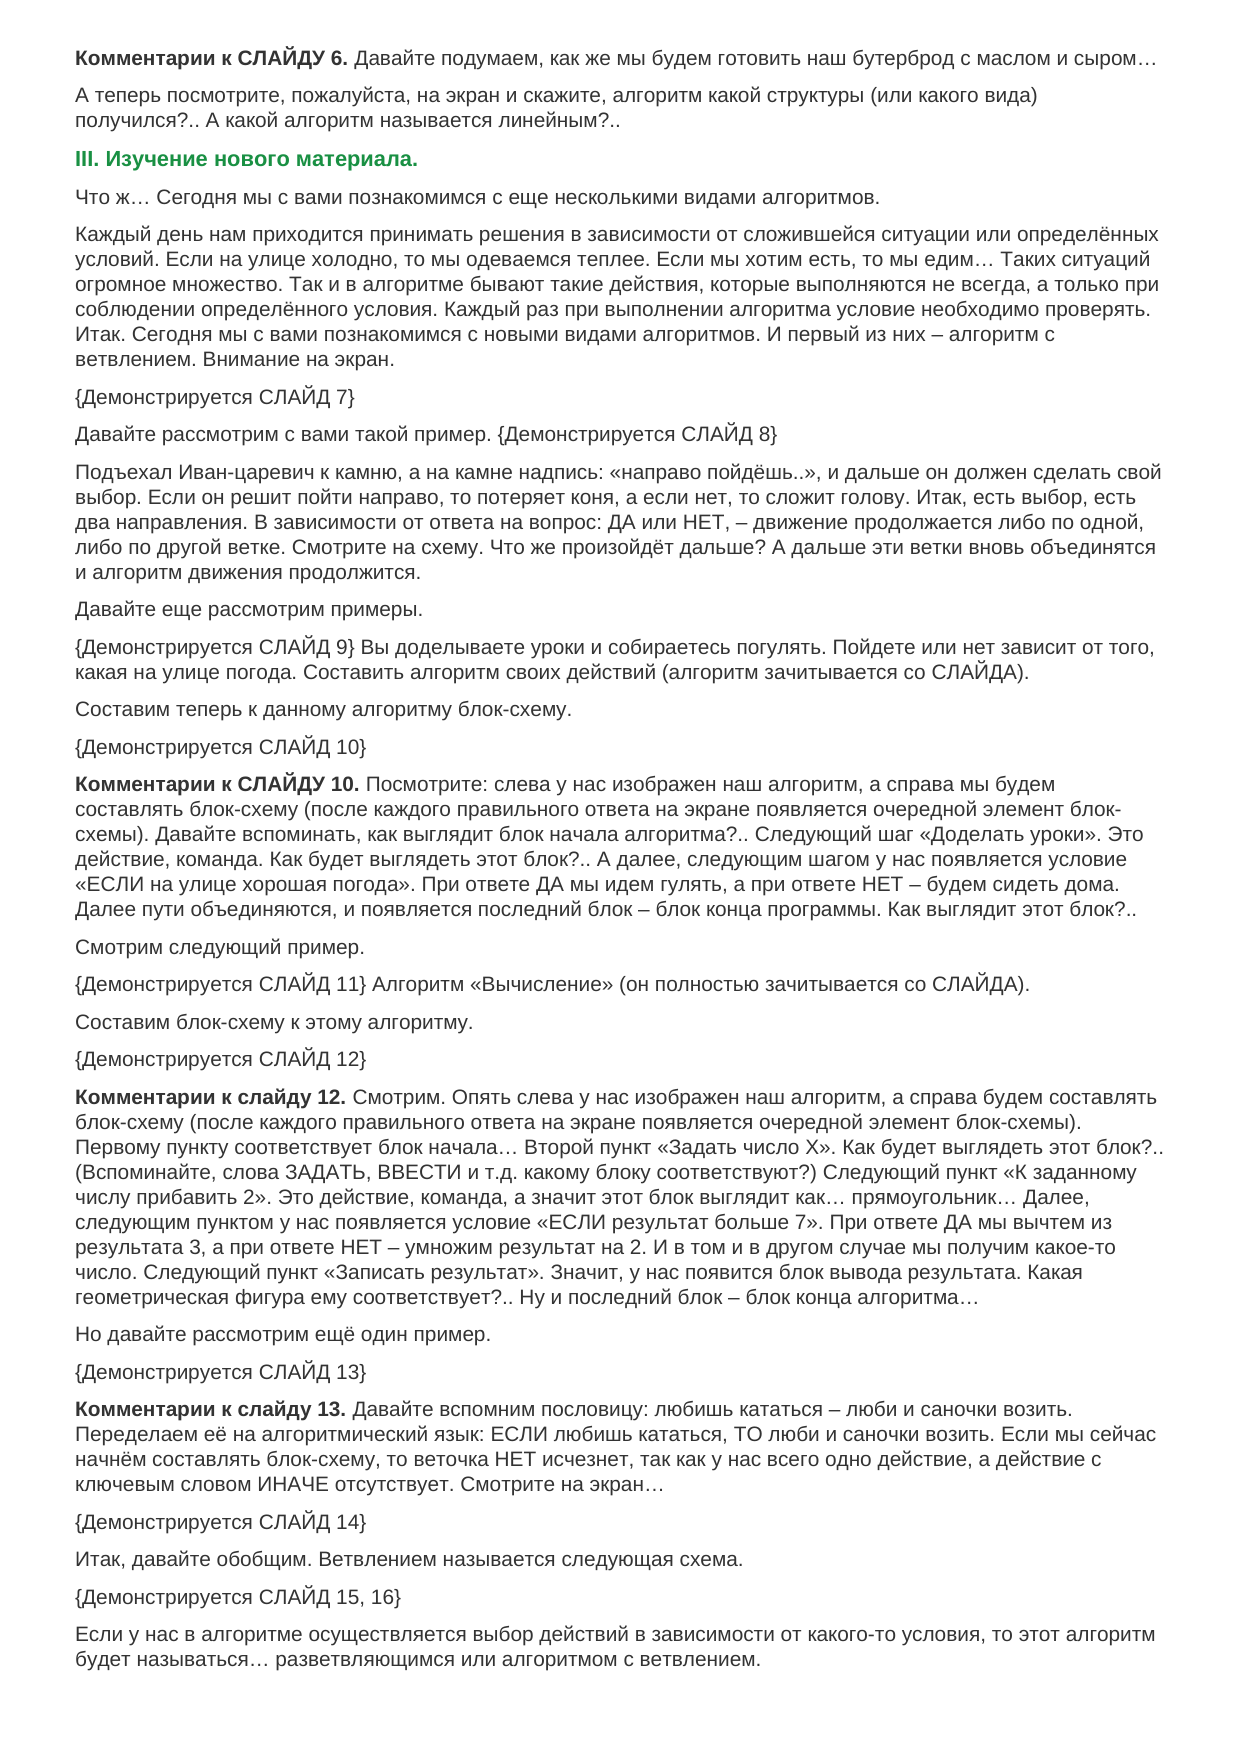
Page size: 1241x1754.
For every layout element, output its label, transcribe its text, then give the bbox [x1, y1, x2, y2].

text Комментарии к слайду 13. Давайте вспомним пословицу: любишь кататься – люби и саночки возить. Переделаем её на алгоритмический язык: ЕСЛИ любишь кататься, ТО люби и саночки возить. Если мы сейчас начнём составлять блок-схему, то веточка НЕТ исчезнет, так как у нас всего одно действие, а действие с ключевым словом ИНАЧЕ отсутствует. Смотрите на экран… [75, 1396, 1165, 1496]
text Комментарии к слайду 12. Смотрим. Опять слева у нас изображен наш алгоритм, а справа будем составлять блок-схему (после каждого правильного ответа на экране появляется очередной элемент блок-схемы). Первому пункту соответствует блок начала… Второй пункт «Задать число Х». Как будет выглядеть этот блок?.. (Вспоминайте, слова ЗАДАТЬ, ВВЕСТИ и т.д. какому блоку соответствуют?) Следующий пункт «К заданному числу прибавить 2». Это действие, команда, а значит этот блок выглядит как… прямоугольник… Далее, следующим пунктом у нас появляется условие «ЕСЛИ результат больше 7». При ответе ДА мы вычтем из результата 3, а при ответе НЕТ – умножим результат на 2. И в том и в другом случае мы получим какое-то число. Следующий пункт «Записать результат». Значит, у нас появится блок вывода результата. Какая геометрическая фигура ему соответствует?.. Ну и последний блок – блок конца алгоритма… [75, 1083, 1165, 1308]
text {Демонстрируется СЛАЙД 13} [75, 1358, 1165, 1383]
text Итак, давайте обобщим. Ветвлением называется следующая схема. [75, 1546, 1165, 1571]
text {Демонстрируется СЛАЙД 14} [75, 1508, 1165, 1533]
text {Демонстрируется СЛАЙД 9} Вы доделываете уроки и собираетесь погулять. Пойдете или нет зависит от того, какая на улице погода. Составить алгоритм своих действий (алгоритм зачитывается со СЛАЙДА). [75, 633, 1165, 683]
text {Демонстрируется СЛАЙД 7} [75, 383, 1165, 408]
text {Демонстрируется СЛАЙД 10} [75, 733, 1165, 758]
text Комментарии к СЛАЙДУ 10. Посмотрите: слева у нас изображен наш алгоритм, а справа мы будем составлять блок-схему (после каждого правильного ответа на экране появляется очередной элемент блок-схемы). Давайте вспоминать, как выглядит блок начала алгоритма?.. Следующий шаг «Доделать уроки». Это действие, команда. Как будет выглядеть этот блок?.. А далее, следующим шагом у нас появляется условие «ЕСЛИ на улице хорошая погода». При ответе ДА мы идем гулять, а при ответе НЕТ – будем сидеть дома. Далее пути объединяются, и появляется последний блок – блок конца программы. Как выглядит этот блок?.. [75, 771, 1165, 921]
text Что ж… Сегодня мы с вами познакомимся с еще несколькими видами алгоритмов. [75, 183, 1165, 208]
text Составим теперь к данному алгоритму блок-схему. [75, 696, 1165, 721]
text Комментарии к СЛАЙДУ 6. Давайте подумаем, как же мы будем готовить наш бутерброд с маслом и сыром… [75, 44, 1165, 69]
text Каждый день нам приходится принимать решения в зависимости от сложившейся ситуации или определённых условий. Если на улице холодно, то мы одеваемся теплее. Если мы хотим есть, то мы едим… Таких ситуаций огромное множество. Так и в алгоритме бывают такие действия, которые выполняются не всегда, а только при соблюдении определённого условия. Каждый раз при выполнении алгоритма условие необходимо проверять. Итак. Сегодня мы с вами познакомимся с новыми видами алгоритмов. И первый из них – алгоритм с ветвлением. Внимание на экран. [75, 221, 1165, 371]
text {Демонстрируется СЛАЙД 15, 16} [75, 1583, 1165, 1608]
text Составим блок-схему к этому алгоритму. [75, 1008, 1165, 1033]
text Если у нас в алгоритме осуществляется выбор действий в зависимости от какого-то условия, то этот алгоритм будет называться… разветвляющимся или алгоритмом с ветвлением. [75, 1621, 1165, 1671]
text Давайте еще рассмотрим примеры. [75, 596, 1165, 621]
text А теперь посмотрите, пожалуйста, на экран и скажите, алгоритм какой структуры (или какого вида) получился?.. А какой алгоритм называется линейным?.. [75, 82, 1165, 132]
text Давайте рассмотрим с вами такой пример. {Демонстрируется СЛАЙД 8} [75, 421, 1165, 446]
text Подъехал Иван-царевич к камню, а на камне надпись: «направо пойдёшь..», и дальше он должен сделать свой выбор. Если он решит пойти направо, то потеряет коня, а если нет, то сложит голову. Итак, есть выбор, есть два направления. В зависимости от ответа на вопрос: ДА или НЕТ, – движение продолжается либо по одной, либо по другой ветке. Смотрите на схему. Что же произойдёт дальше? А дальше эти ветки вновь объединятся и алгоритм движения продолжится. [75, 458, 1165, 583]
text III. Изучение нового материала. [75, 144, 1165, 171]
text {Демонстрируется СЛАЙД 12} [75, 1046, 1165, 1071]
text {Демонстрируется СЛАЙД 11} Алгоритм «Вычисление» (он полностью зачитывается со СЛАЙДА). [75, 971, 1165, 996]
text Смотрим следующий пример. [75, 933, 1165, 958]
text Но давайте рассмотрим ещё один пример. [75, 1321, 1165, 1346]
